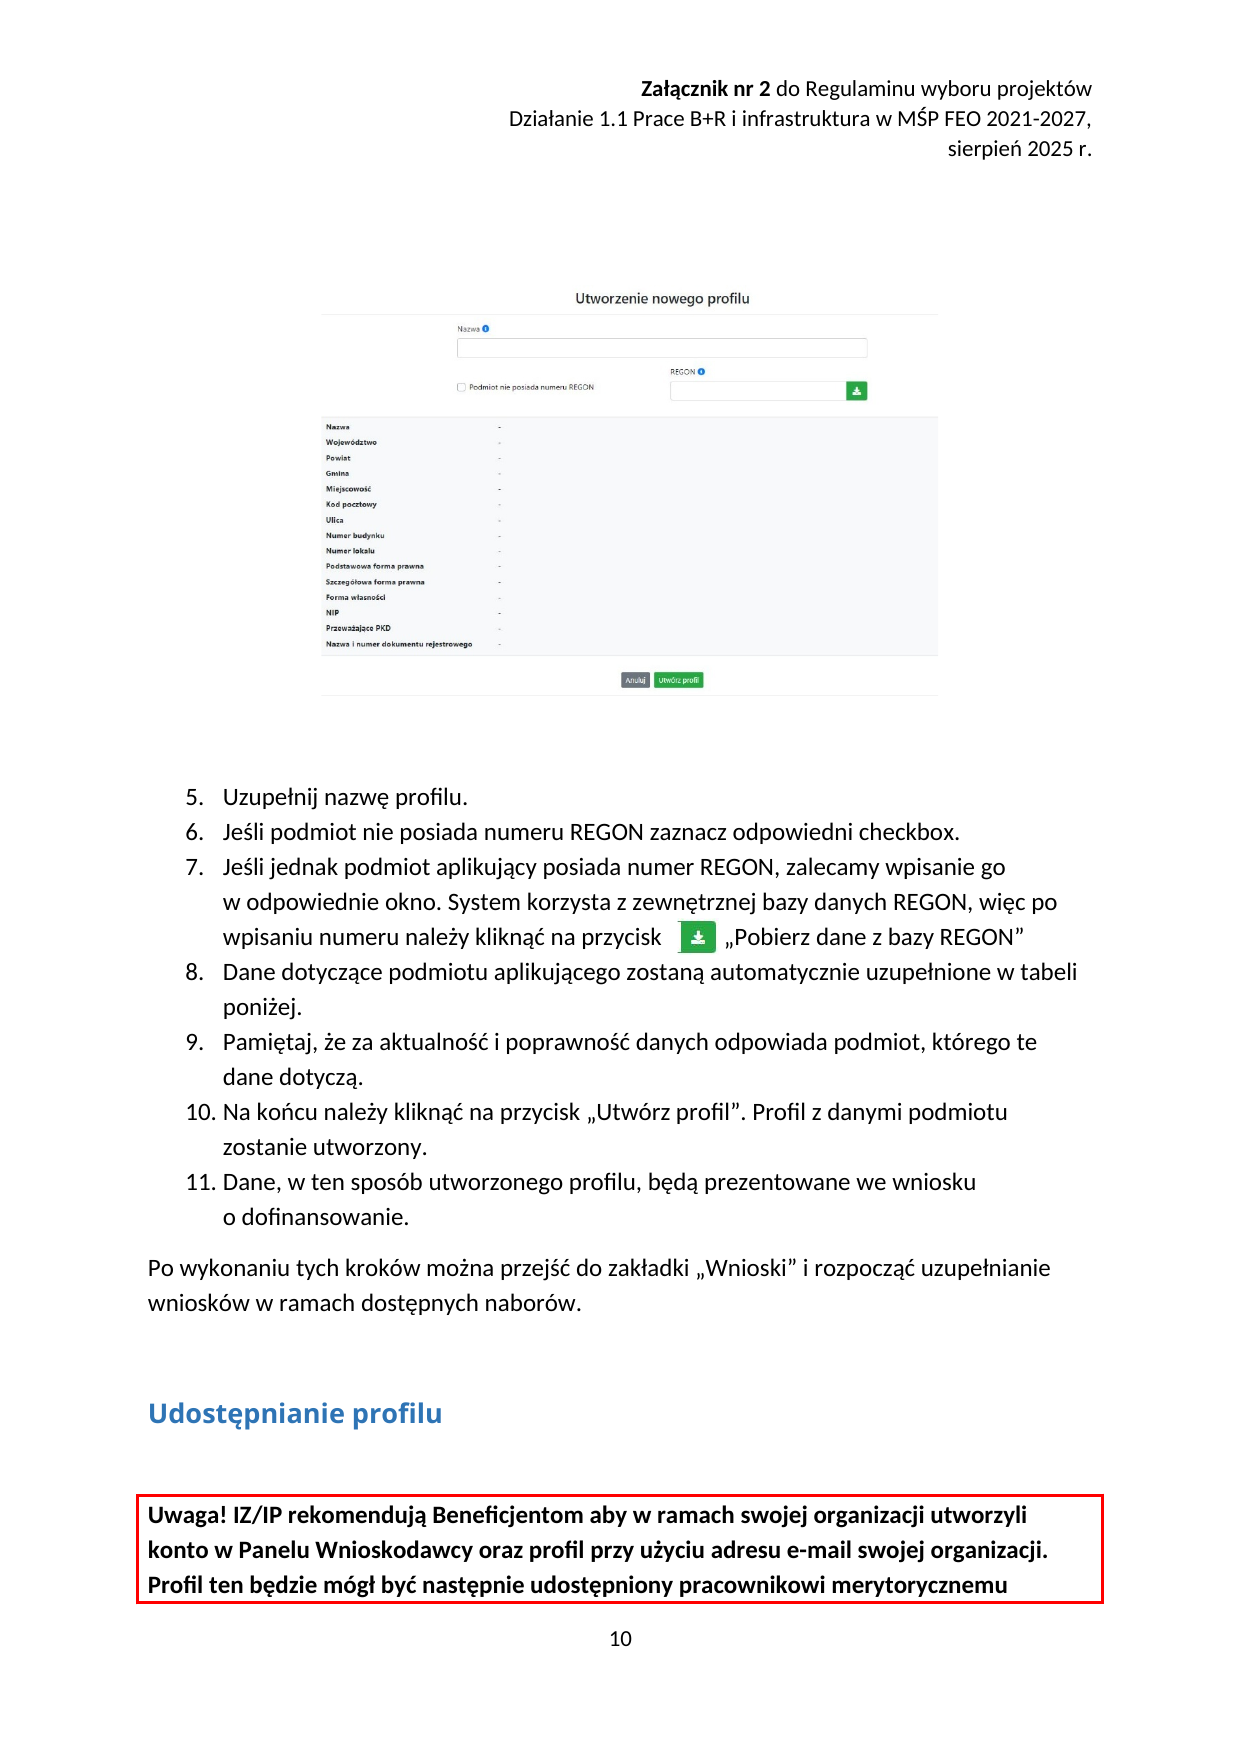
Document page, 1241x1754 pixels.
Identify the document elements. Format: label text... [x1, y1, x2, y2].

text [139, 1497, 1101, 1601]
list Dane dotyczące podmiotu aplikującego zostaną automatycznie uzupełnione w tabeli poniżej. [185, 956, 1092, 1021]
list Dane, w ten sposób utworzonego profilu, będą prezentowane we wniosku o dofinansowanie. [185, 1166, 1092, 1231]
text Po wykonaniu tych kroków można przejść do zakładki „Wnioski” i rozpocząć uzupełnianie wniosków w ramach dostępnych naborów. [148, 1252, 1092, 1318]
list Jeśli podmiot nie posiada numeru REGON zaznacz odpowiedni checkbox. [185, 816, 1092, 846]
list Jeśli jednak podmiot aplikujący posiada numer REGON, zalecamy wpisanie go w odpowiednie okno. System korzysta z zewnętrznej bazy danych REGON, więc po wpisaniu numeru należy kliknąć na przycisk „Pobierz dane z bazy REGON” [185, 851, 1092, 951]
list Na końcu należy kliknąć na przycisk „Utwórz profil”. Profil z danymi podmiotu zostanie utworzony. [185, 1096, 1092, 1161]
picture [321, 285, 939, 696]
subtitle Udostępnianie profilu [148, 1394, 1092, 1431]
list Pamiętaj, że za aktualność i poprawność danych odpowiada podmiot, którego te dane dotyczą. [185, 1026, 1092, 1091]
picture [677, 918, 719, 955]
list Uzupełnij nazwę profilu. [185, 781, 1092, 811]
